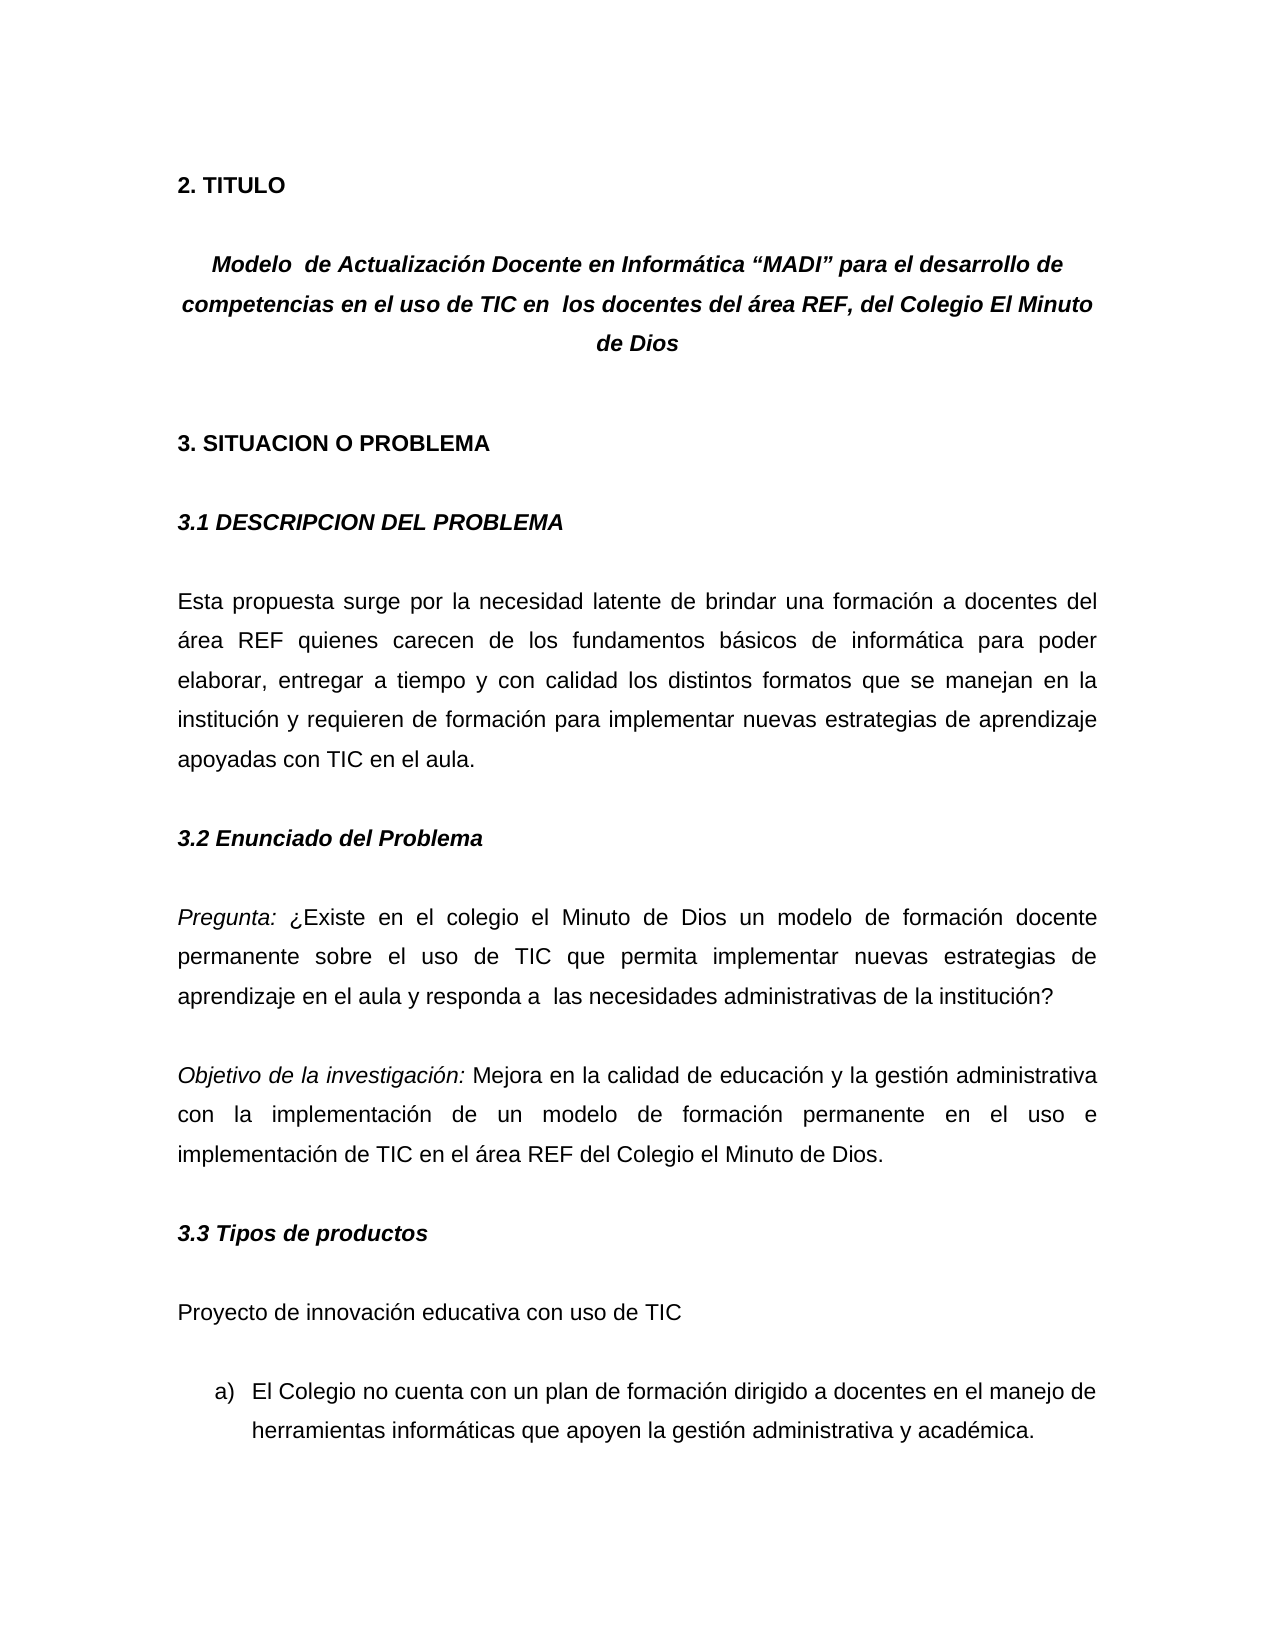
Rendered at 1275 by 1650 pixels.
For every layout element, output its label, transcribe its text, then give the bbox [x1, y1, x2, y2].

list El Colegio no cuenta con un plan de formación dirigido a docentes en el manejo de herramientas informáticas que apoyen la gestión administrativa y académica. [214, 1378, 1098, 1443]
text Objetivo de la investigación: Mejora en la calidad de educación y la gestión administrativa con la implementación de un modelo de formación permanente en el uso e implementación de TIC en el área REF del Colegio el Minuto de Dios. [177, 1062, 1098, 1167]
text Proyecto de innovación educativa con uso de TIC [177, 1299, 1098, 1325]
text 3.1 DESCRIPCION DEL PROBLEMA [177, 509, 1098, 535]
text Esta propuesta surge por la necesidad latente de brindar una formación a docentes del área REF quienes carecen de los fundamentos básicos de informática para poder elaborar, entregar a tiempo y con calidad los distintos formatos que se manejan en la institución y requieren de formación para implementar nuevas estrategias de aprendizaje apoyadas con TIC en el aula. [177, 588, 1098, 772]
text Pregunta: ¿Existe en el colegio el Minuto de Dios un modelo de formación docente permanente sobre el uso de TIC que permita implementar nuevas estrategias de aprendizaje en el aula y responda a las necesidades administrativas de la institución? [177, 904, 1098, 1009]
text Modelo de Actualización Docente en Informática “MADI” para el desarrollo de competencias en el uso de TIC en los docentes del área REF, del Colegio El Minuto de Dios [177, 251, 1098, 357]
text 3.2 Enunciado del Problema [177, 825, 1098, 851]
text 3. SITUACION O PROBLEMA [177, 430, 1098, 456]
text 2. TITULO [177, 172, 1098, 199]
text 3.3 Tipos de productos [177, 1220, 1098, 1246]
